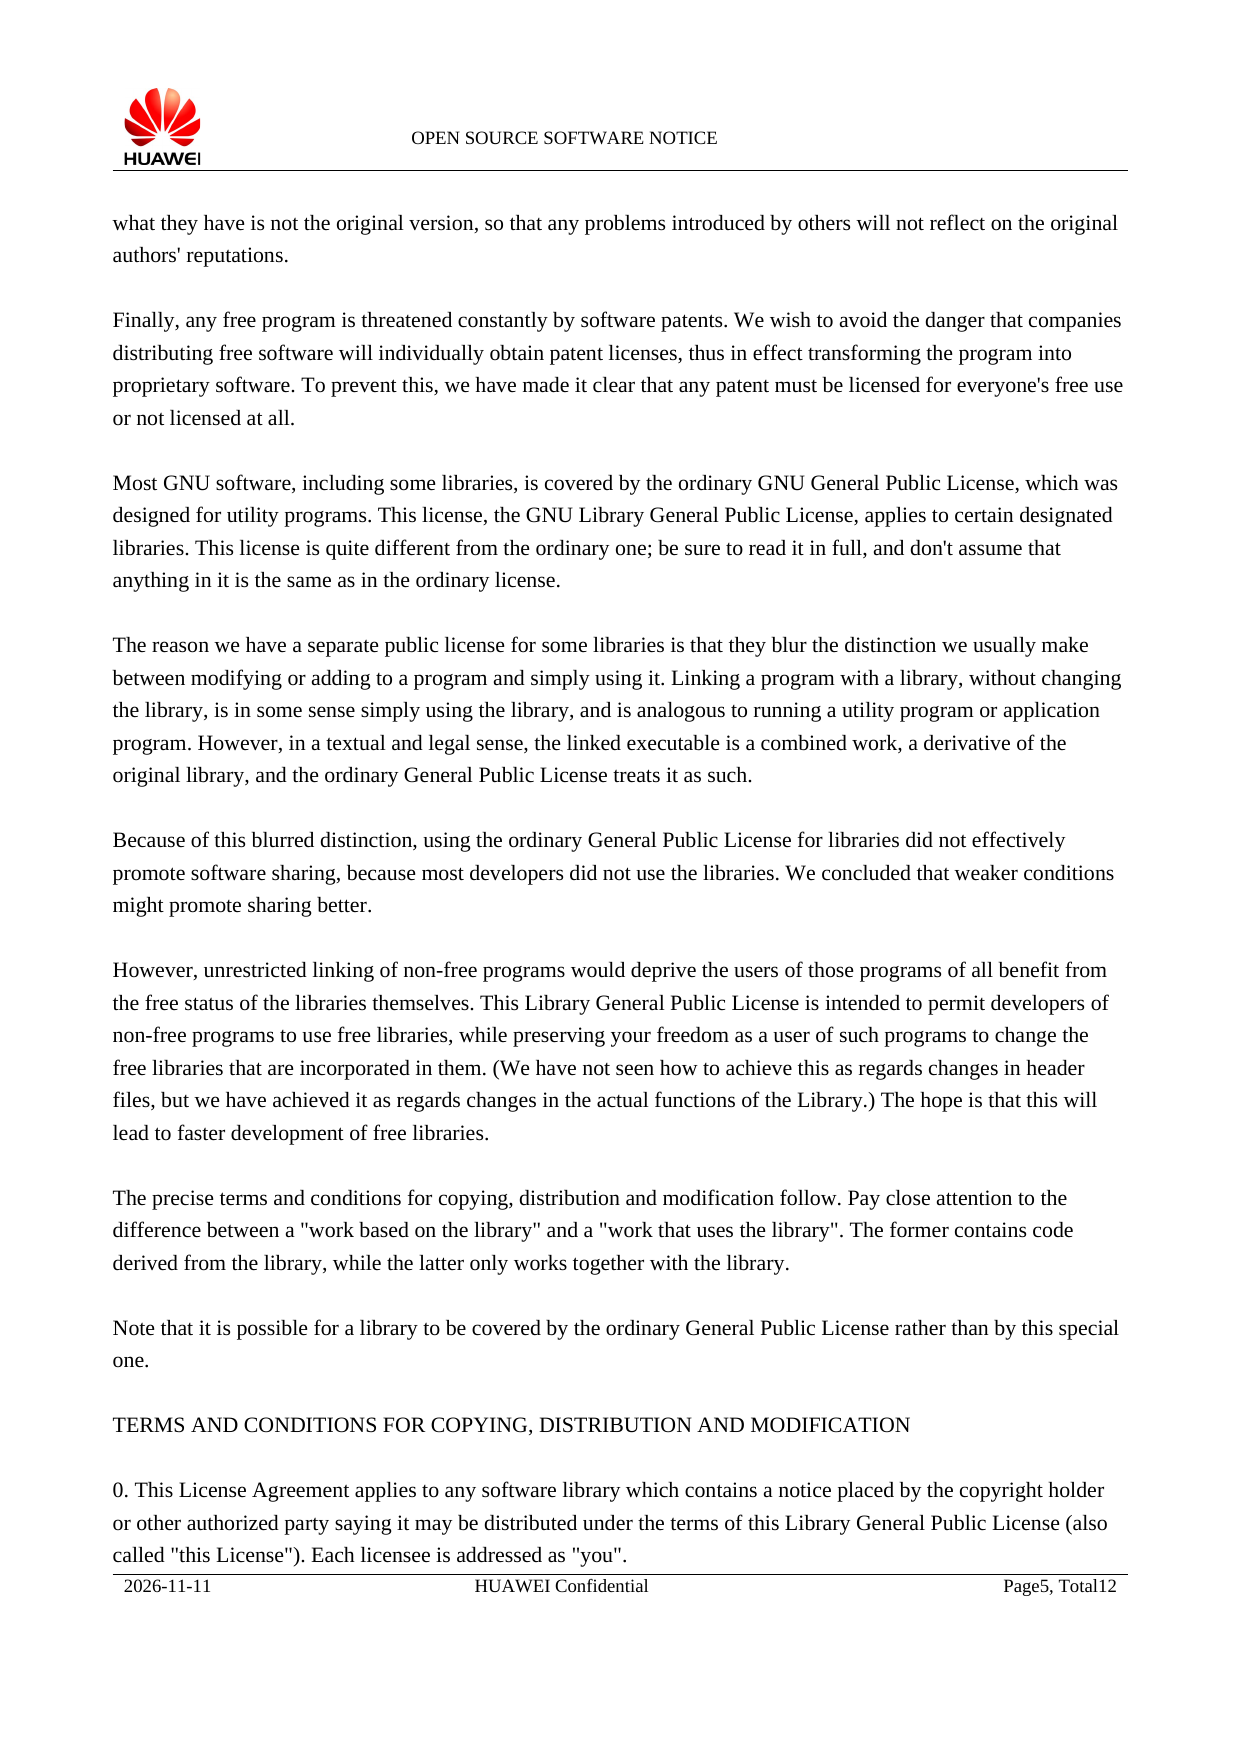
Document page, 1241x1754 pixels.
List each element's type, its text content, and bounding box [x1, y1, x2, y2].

picture [124, 88, 201, 165]
